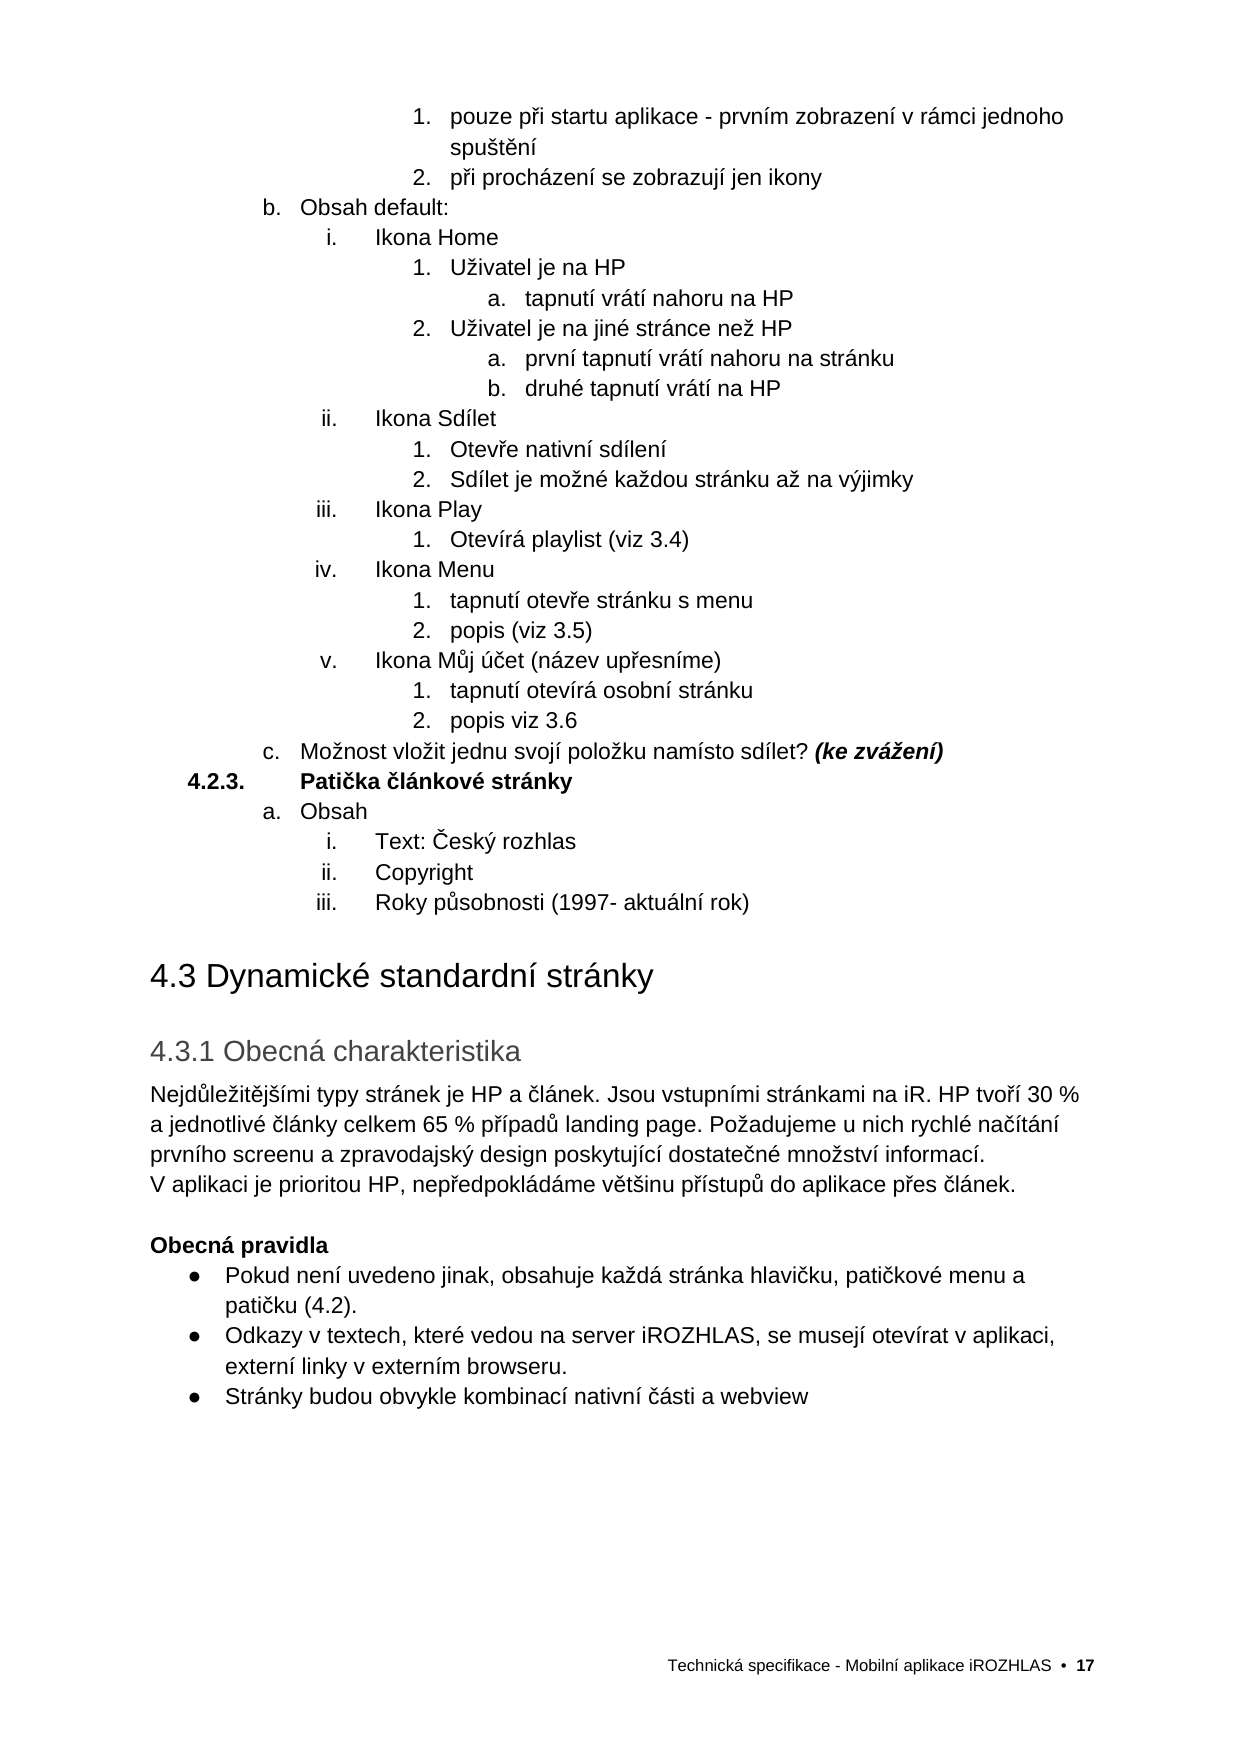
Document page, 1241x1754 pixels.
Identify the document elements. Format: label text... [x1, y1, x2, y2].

list Pokud není uvedeno jinak, obsahuje každá stránka hlavičku, patičkové menu a patičku (4.2). [187, 1262, 1094, 1319]
list Roky působnosti (1997- aktuální rok) [337, 889, 1094, 915]
list Uživatel je na jiné stránce než HP [412, 315, 1094, 341]
list Odkazy v textech, které vedou na server iROZHLAS, se musejí otevírat v aplikaci, externí linky v externím browseru. [187, 1322, 1094, 1379]
list první tapnutí vrátí nahoru na stránku [487, 345, 1094, 371]
list tapnutí otevírá osobní stránku [412, 677, 1094, 704]
list Obsah default: [262, 194, 1094, 220]
list Text: Český rozhlas [337, 828, 1094, 855]
list Možnost vložit jednu svojí položku namísto sdílet? (ke zvážení) [262, 738, 1094, 764]
list při procházení se zobrazují jen ikony [412, 164, 1094, 190]
list tapnutí otevře stránku s menu [412, 587, 1094, 613]
text Nejdůležitějšími typy stránek je HP a článek. Jsou vstupními stránkami na iR. HP tvoří 30 % a jednotlivé články celkem 65 % případů landing page. Požadujeme u nich rychlé načítání prvního screenu a zpravodajský design poskytující dostatečné množství informací. [150, 1081, 1094, 1168]
list Obsah [262, 798, 1094, 824]
text Obecná pravidla [150, 1232, 1094, 1258]
list Otevírá playlist (viz 3.4) [412, 526, 1094, 553]
list Patička článkové stránky [187, 768, 1094, 794]
list popis viz 3.6 [412, 707, 1094, 734]
list Ikona Menu [337, 556, 1094, 583]
list Sdílet je možné každou stránku až na výjimky [412, 466, 1094, 492]
subtitle 4.3.1 Obecná charakteristika [150, 1034, 1094, 1067]
list Stránky budou obvykle kombinací nativní části a webview [187, 1383, 1094, 1409]
list Ikona Můj účet (název upřesníme) [337, 647, 1094, 673]
list Ikona Sdílet [337, 405, 1094, 432]
text V aplikaci je prioritou HP, nepředpokládáme většinu přístupů do aplikace přes článek. [150, 1171, 1094, 1198]
list tapnutí vrátí nahoru na HP [487, 284, 1094, 311]
list Ikona Home [337, 224, 1094, 251]
list Otevře nativní sdílení [412, 436, 1094, 462]
list Copyright [337, 858, 1094, 885]
list Uživatel je na HP [412, 254, 1094, 281]
subtitle 4.3 Dynamické standardní stránky [150, 956, 1094, 995]
list popis (viz 3.5) [412, 617, 1094, 643]
list druhé tapnutí vrátí na HP [487, 375, 1094, 402]
list Ikona Play [337, 496, 1094, 522]
list pouze při startu aplikace - prvním zobrazení v rámci jednoho spuštění [412, 103, 1094, 160]
